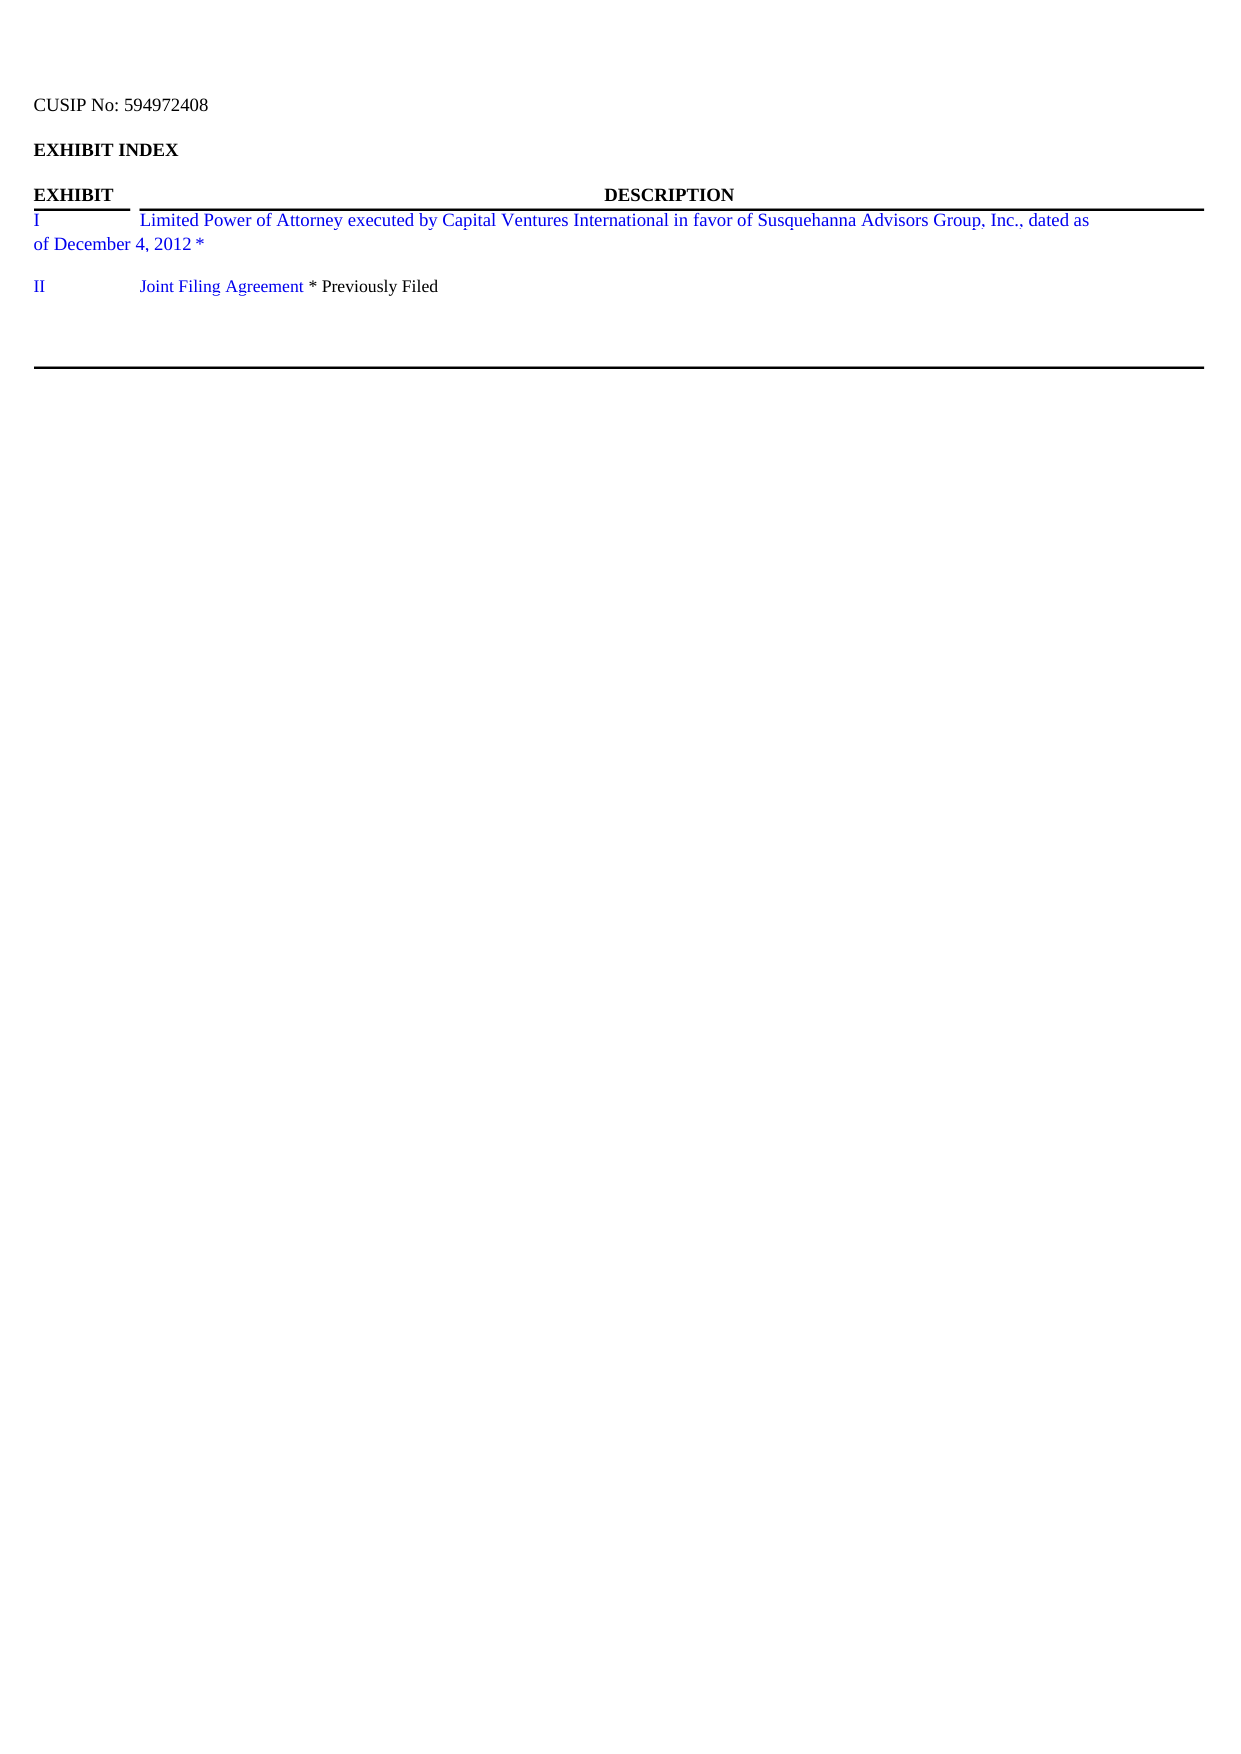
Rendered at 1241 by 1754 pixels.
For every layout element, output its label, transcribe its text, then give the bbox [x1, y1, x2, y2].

text EXHIBIT DESCRIPTION [33, 184, 1109, 205]
list Limited Power of Attorney executed by Capital Ventures International in favor of Susquehanna Advisors Group, Inc., dated as of December 4, 2012 * [33, 208, 1109, 255]
text CUSIP No: 594972408 [33, 94, 1109, 116]
text EXHIBIT INDEX [33, 139, 1109, 160]
list Joint Filing Agreement * Previously Filed [33, 276, 1109, 296]
